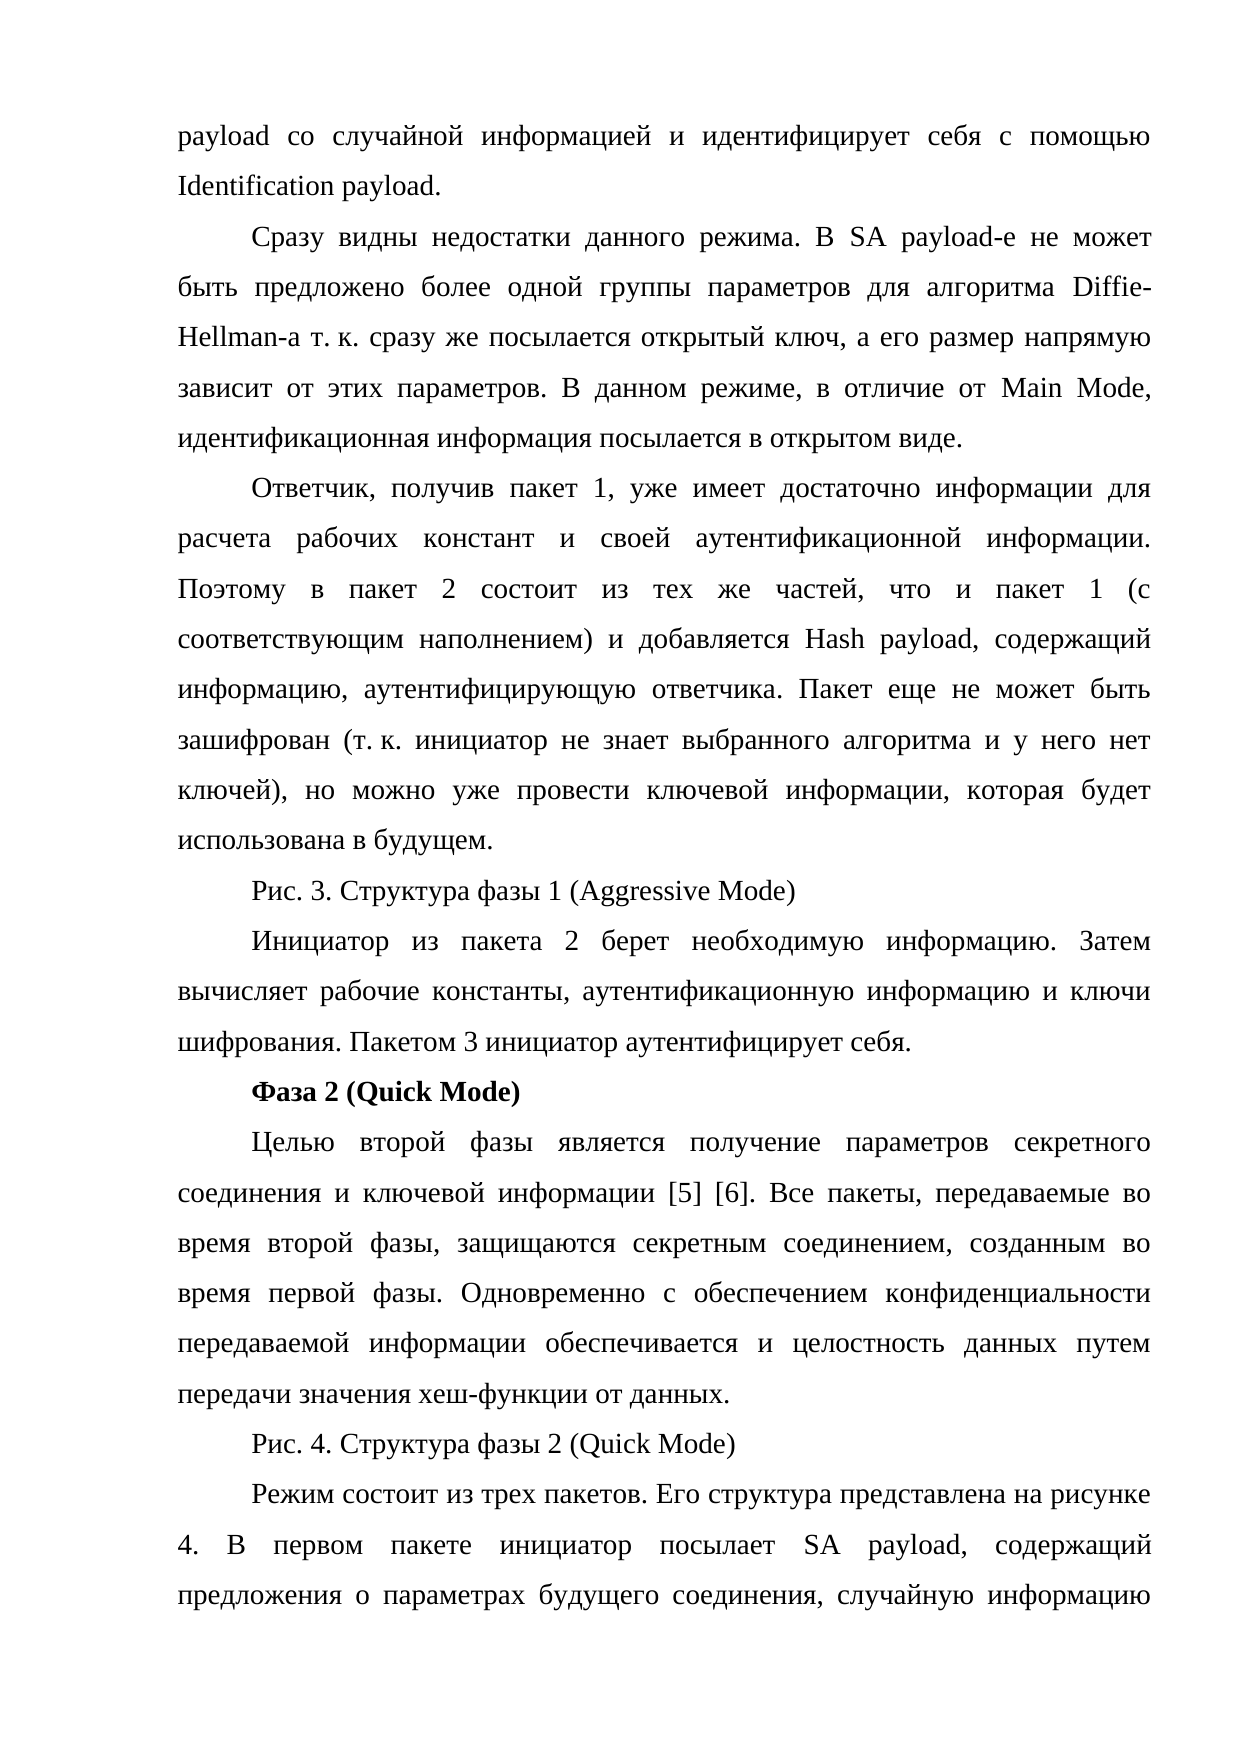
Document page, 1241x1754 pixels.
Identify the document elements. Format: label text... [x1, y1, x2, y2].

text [177, 118, 1152, 202]
text Ответчик, получив пакет 1, уже имеет достаточно информации для расчета рабочих констант и своей аутентификационной информации. Поэтому в пакет 2 состоит из тех же частей, что и пакет 1 (с соответствующим наполнением) и добавляется Hash payload, содержащий информацию, аутентифицирующую ответчика. Пакет еще не может быть зашифрован (т. к. инициатор не знает выбранного алгоритма и у него нет ключей), но можно уже провести ключевой информации, которая будет использована в будущем. [177, 470, 1152, 856]
subtitle Фаза 2 (Quick Mode) [177, 1074, 1152, 1108]
text Инициатор из пакета 2 берет необходимую информацию. Затем вычисляет рабочие константы, аутентификационную информацию и ключи шифрования. Пакетом 3 инициатор аутентифицирует себя. [177, 923, 1152, 1057]
text Сразу видны недостатки данного режима. В SA payload-е не может быть предложено более одной группы параметров для алгоритма Diffie-Hellman-а т. к. сразу же посылается открытый ключ, а его размер напрямую зависит от этих параметров. В данном режиме, в отличие от Main Mode, идентификационная информация посылается в открытом виде. [177, 219, 1152, 453]
text Целью второй фазы является получение параметров секретного соединения и ключевой информации [5] [6]. Все пакеты, передаваемые во время второй фазы, защищаются секретным соединением, созданным во время первой фазы. Одновременно с обеспечением конфиденциальности передаваемой информации обеспечивается и целостность данных путем передачи значения хеш-функции от данных. [177, 1124, 1152, 1409]
text Рис. 4. Структура фазы 2 (Quick Mode) [177, 1426, 1152, 1460]
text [177, 1477, 1152, 1611]
text Рис. 3. Структура фазы 1 (Aggressive Mode) [177, 873, 1152, 906]
